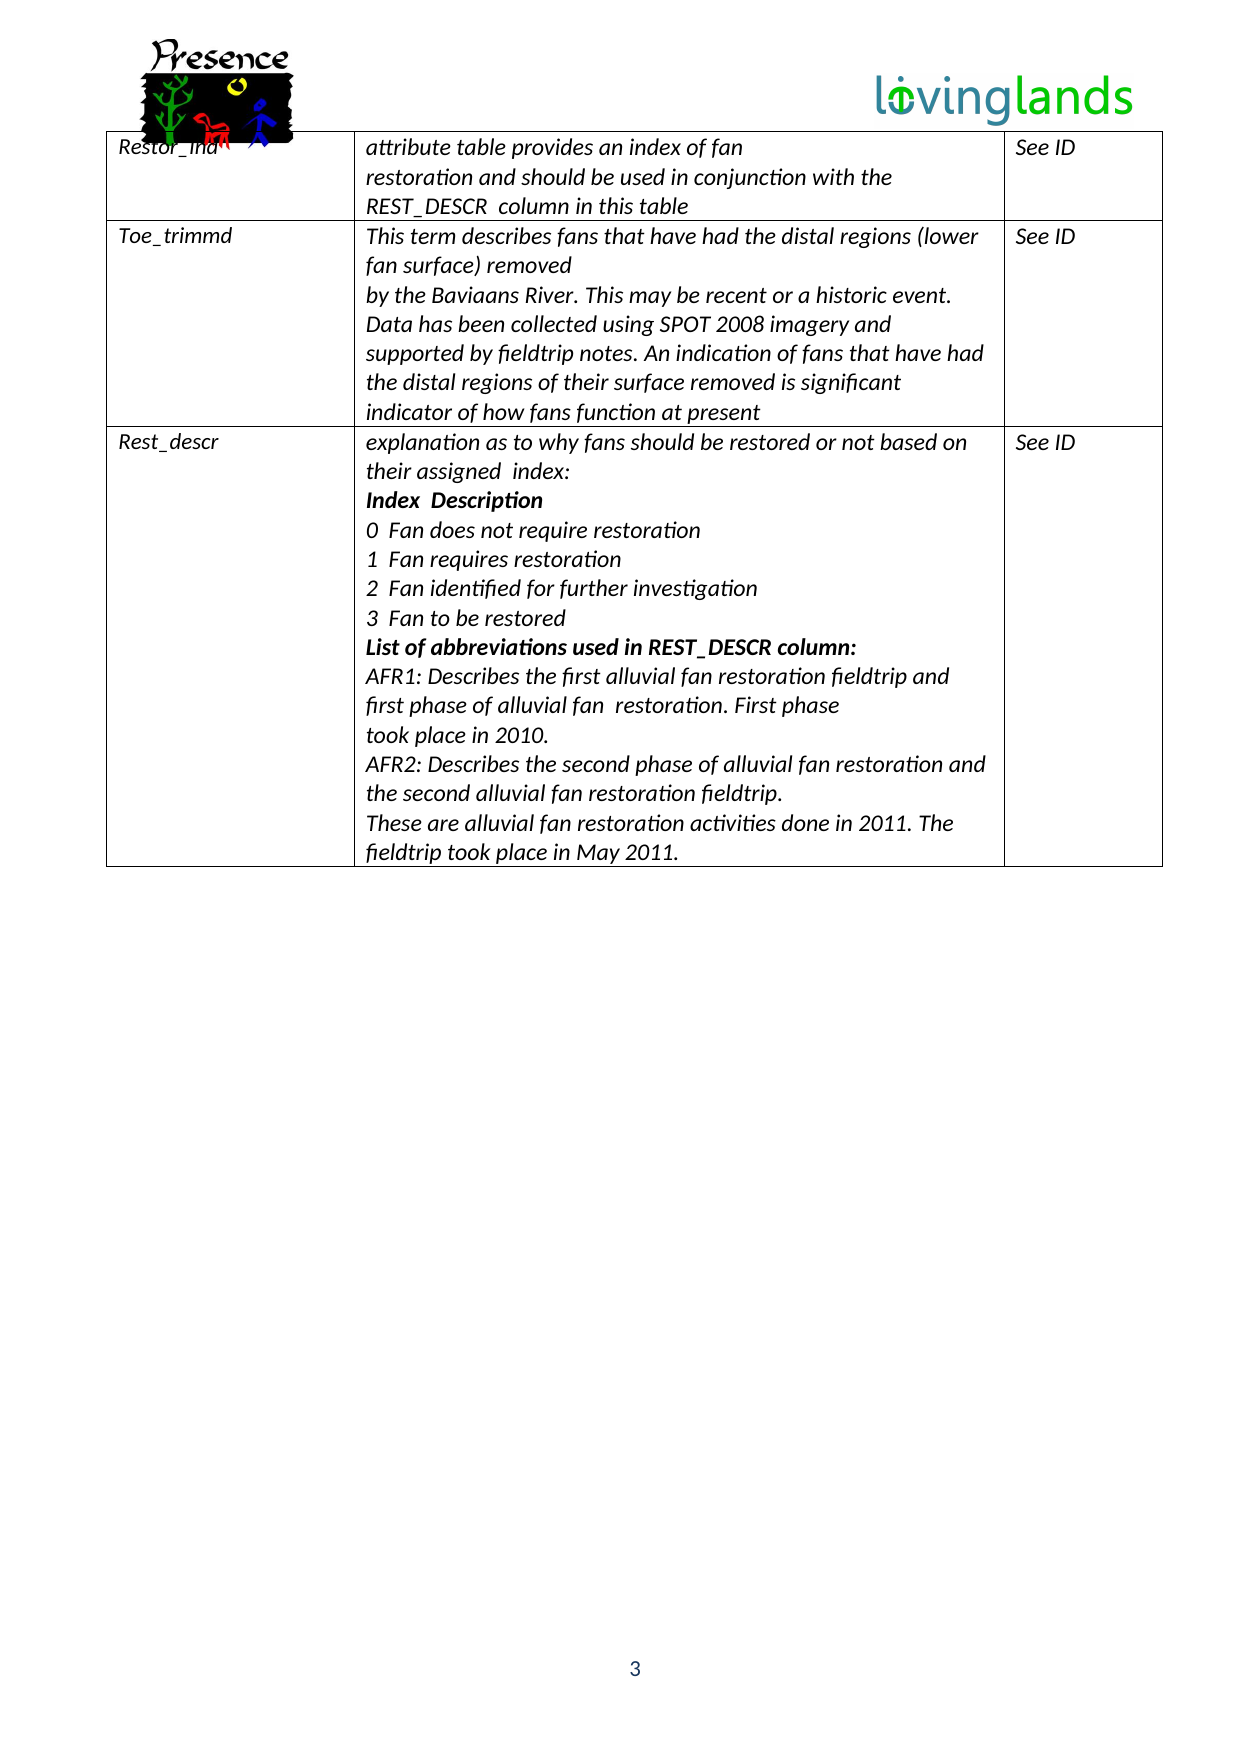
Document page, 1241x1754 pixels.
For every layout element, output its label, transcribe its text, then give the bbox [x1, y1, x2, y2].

table_cell Restor_Ind [107, 132, 354, 220]
table_cell attribute table provides an index of fan restoration and should be used in conjunction with the REST_DESCR column in this table [355, 132, 1004, 220]
table_cell Toe_trimmd [107, 221, 354, 426]
table_cell This term describes fans that have had the distal regions (lower fan surface) removed by the Baviaans River. This may be recent or a historic event. Data has been collected using SPOT 2008 imagery and supported by fieldtrip notes. An indication of fans that have had the distal regions of their surface removed is significant indicator of how fans function at present [355, 221, 1004, 426]
table_cell See ID [1005, 221, 1162, 426]
table_cell Rest_descr [107, 427, 354, 866]
table_cell See ID [1005, 132, 1162, 220]
table_cell explanation as to why fans should be restored or not based on their assigned index: Index Description 0 Fan does not require restoration 1 Fan requires restoration 2 Fan identified for further investigation 3 Fan to be restored List of abbreviations used in REST_DESCR column: AFR1: Describes the first alluvial fan restoration fieldtrip and first phase of alluvial fan restoration. First phase took place in 2010. AFR2: Describes the second phase of alluvial fan restoration and the second alluvial fan restoration fieldtrip. These are alluvial fan restoration activities done in 2011. The fieldtrip took place in May 2011. [355, 427, 1004, 866]
table_cell See ID [1005, 427, 1162, 866]
